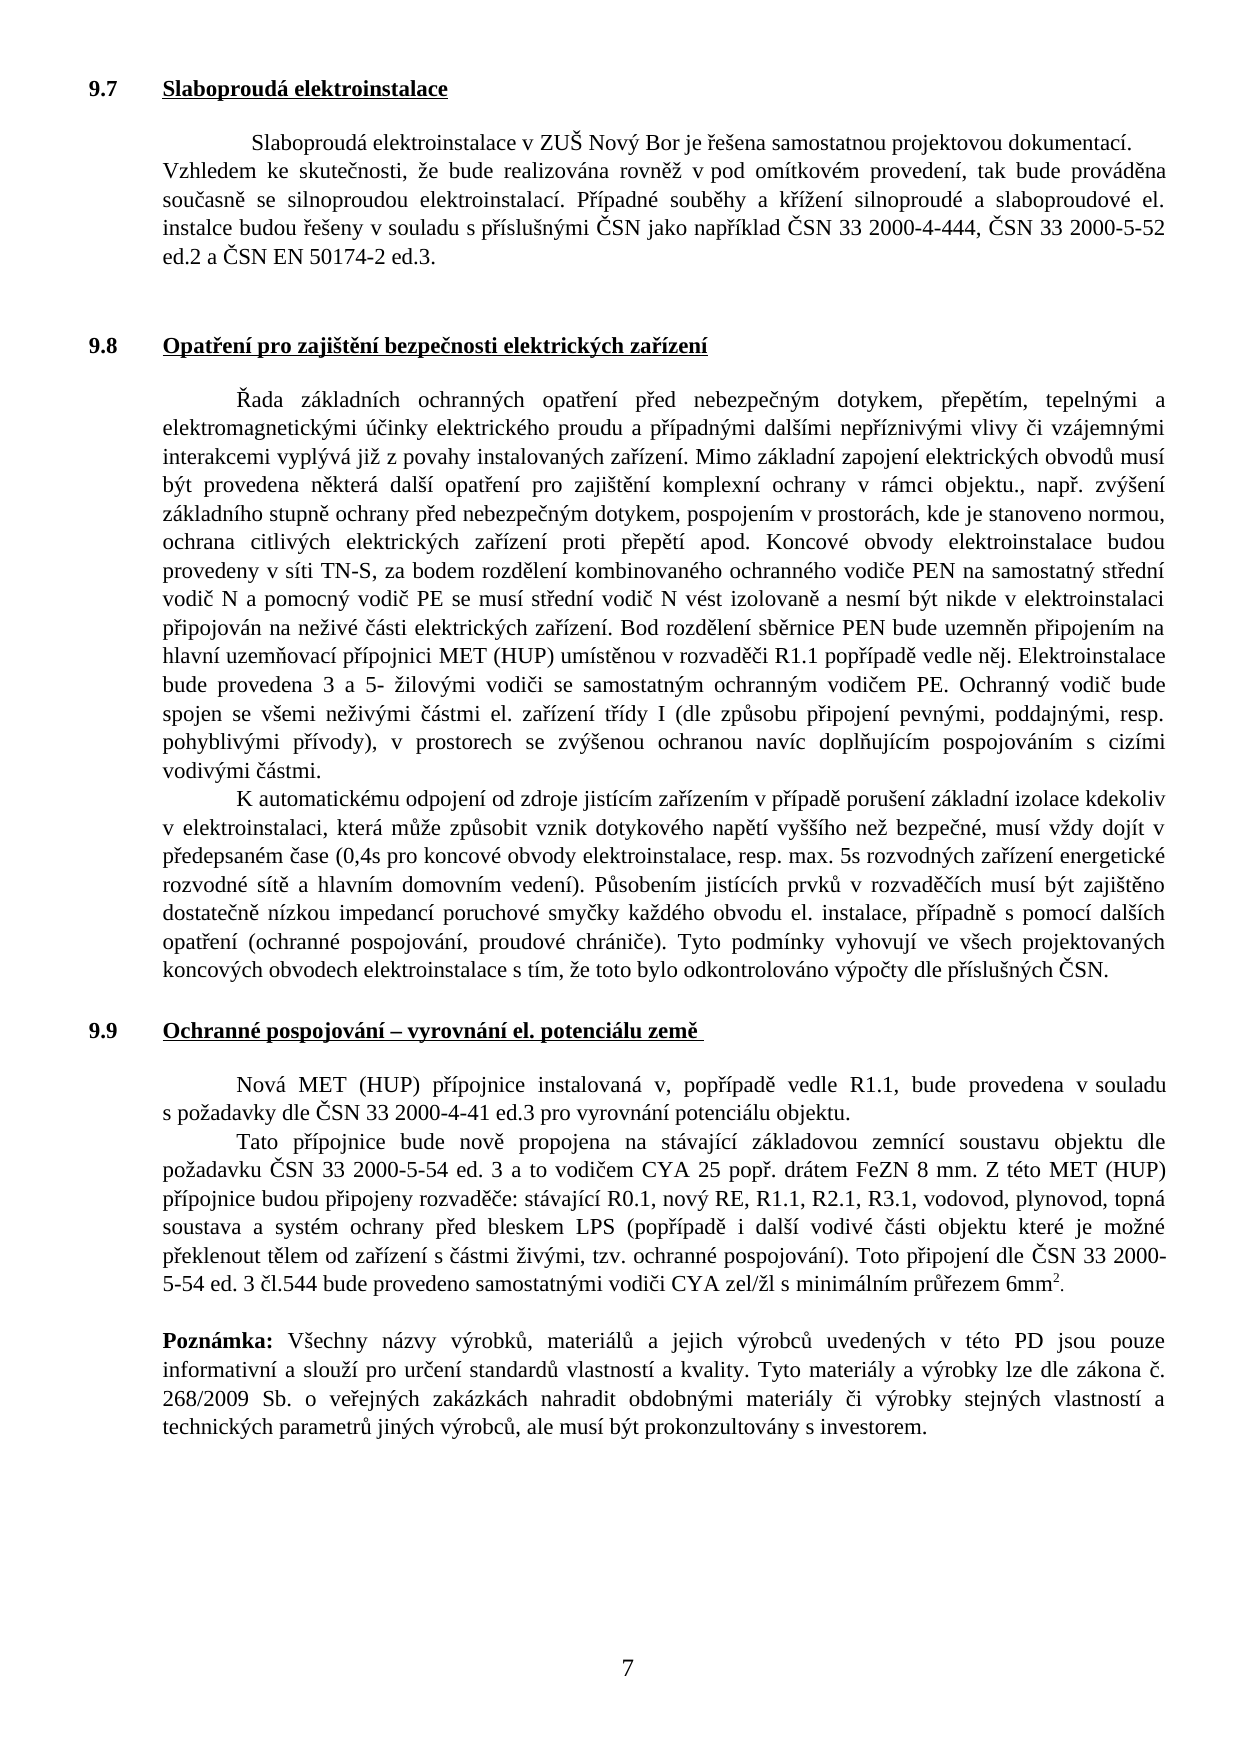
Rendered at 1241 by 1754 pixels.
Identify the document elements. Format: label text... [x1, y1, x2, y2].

text Řada základních ochranných opatření před nebezpečným dotykem, přepětím, tepelnými a elektromagnetickými účinky elektrického proudu a případnými dalšími nepříznivými vlivy či vzájemnými interakcemi vyplývá již z povahy instalovaných zařízení. Mimo základní zapojení elektrických obvodů musí být provedena některá další opatření pro zajištění komplexní ochrany v rámci objektu., např. zvýšení základního stupně ochrany před nebezpečným dotykem, pospojením v prostorách, kde je stanoveno normou, ochrana citlivých elektrických zařízení proti přepětí apod. Koncové obvody elektroinstalace budou provedeny v síti TN-S, za bodem rozdělení kombinovaného ochranného vodiče PEN na samostatný střední vodič N a pomocný vodič PE se musí střední vodič N vést izolovaně a nesmí být nikde v elektroinstalaci připojován na neživé části elektrických zařízení. Bod rozdělení sběrnice PEN bude uzemněn připojením na hlavní uzemňovací přípojnici MET (HUP) umístěnou v rozvaděči R1.1 popřípadě vedle něj. Elektroinstalace bude provedena 3 a 5- žilovými vodiči se samostatným ochranným vodičem PE. Ochranný vodič bude spojen se všemi neživými částmi el. zařízení třídy I (dle způsobu připojení pevnými, poddajnými, resp. pohyblivými přívody), v prostorech se zvýšenou ochranou navíc doplňujícím pospojováním s cizími vodivými částmi. [162, 384, 1167, 784]
text Vzhledem ke skutečnosti, že bude realizována rovněž v pod omítkovém provedení, tak bude prováděna současně se silnoproudou elektroinstalací. Případné souběhy a křížení silnoproudé a slaboproudové el. instalce budou řešeny v souladu s příslušnými ČSN jako například ČSN 33 2000-4-444, ČSN 33 2000-5-52 ed.2 a ČSN EN 50174-2 ed.3. [162, 156, 1167, 270]
text Poznámka: Všechny názvy výrobků, materiálů a jejich výrobců uvedených v této PD jsou pouze informativní a slouží pro určení standardů vlastností a kvality. Tyto materiály a výrobky lze dle zákona č. 268/2009 Sb. o veřejných zakázkách nahradit obdobnými materiály či výrobky stejných vlastností a technických parametrů jiných výrobců, ale musí být prokonzultovány s investorem. [162, 1326, 1167, 1440]
text K automatickému odpojení od zdroje jistícím zařízením v případě porušení základní izolace kdekoliv v elektroinstalaci, která může způsobit vznik dotykového napětí vyššího než bezpečné, musí vždy dojít v předepsaném čase (0,4s pro koncové obvody elektroinstalace, resp. max. 5s rozvodných zařízení energetické rozvodné sítě a hlavním domovním vedení). Působením jistících prvků v rozvaděčích musí být zajištěno dostatečně nízkou impedancí poruchové smyčky každého obvodu el. instalace, případně s pomocí dalších opatření (ochranné pospojování, proudové chrániče). Tyto podmínky vyhovují ve všech projektovaných koncových obvodech elektroinstalace s tím, že toto bylo odkontrolováno výpočty dle příslušných ČSN. [162, 784, 1167, 984]
text Nová MET (HUP) přípojnice instalovaná v, popřípadě vedle R1.1, bude provedena v souladu s požadavky dle ČSN 33 2000-4-41 ed.3 pro vyrovnání potenciálu objektu. [162, 1069, 1167, 1126]
text Slaboproudá elektroinstalace v ZUŠ Nový Bor je řešena samostatnou projektovou dokumentací. [251, 127, 1167, 156]
list Opatření pro zajištění bezpečnosti elektrických zařízení [89, 331, 1167, 359]
list Slaboproudá elektroinstalace [89, 74, 1167, 102]
list Ochranné pospojování – vyrovnání el. potenciálu země [89, 1016, 1167, 1044]
text Tato přípojnice bude nově propojena na stávající základovou zemnící soustavu objektu dle požadavku ČSN 33 2000-5-54 ed. 3 a to vodičem CYA 25 popř. drátem FeZN 8 mm. Z této MET (HUP) přípojnice budou připojeny rozvaděče: stávající R0.1, nový RE, R1.1, R2.1, R3.1, vodovod, plynovod, topná soustava a systém ochrany před bleskem LPS (popřípadě i další vodivé části objektu které je možné překlenout tělem od zařízení s částmi živými, tzv. ochranné pospojování). Toto připojení dle ČSN 33 2000-5-54 ed. 3 čl.544 bude provedeno samostatnými vodiči CYA zel/žl s minimálním průřezem 6mm2. [162, 1126, 1167, 1298]
